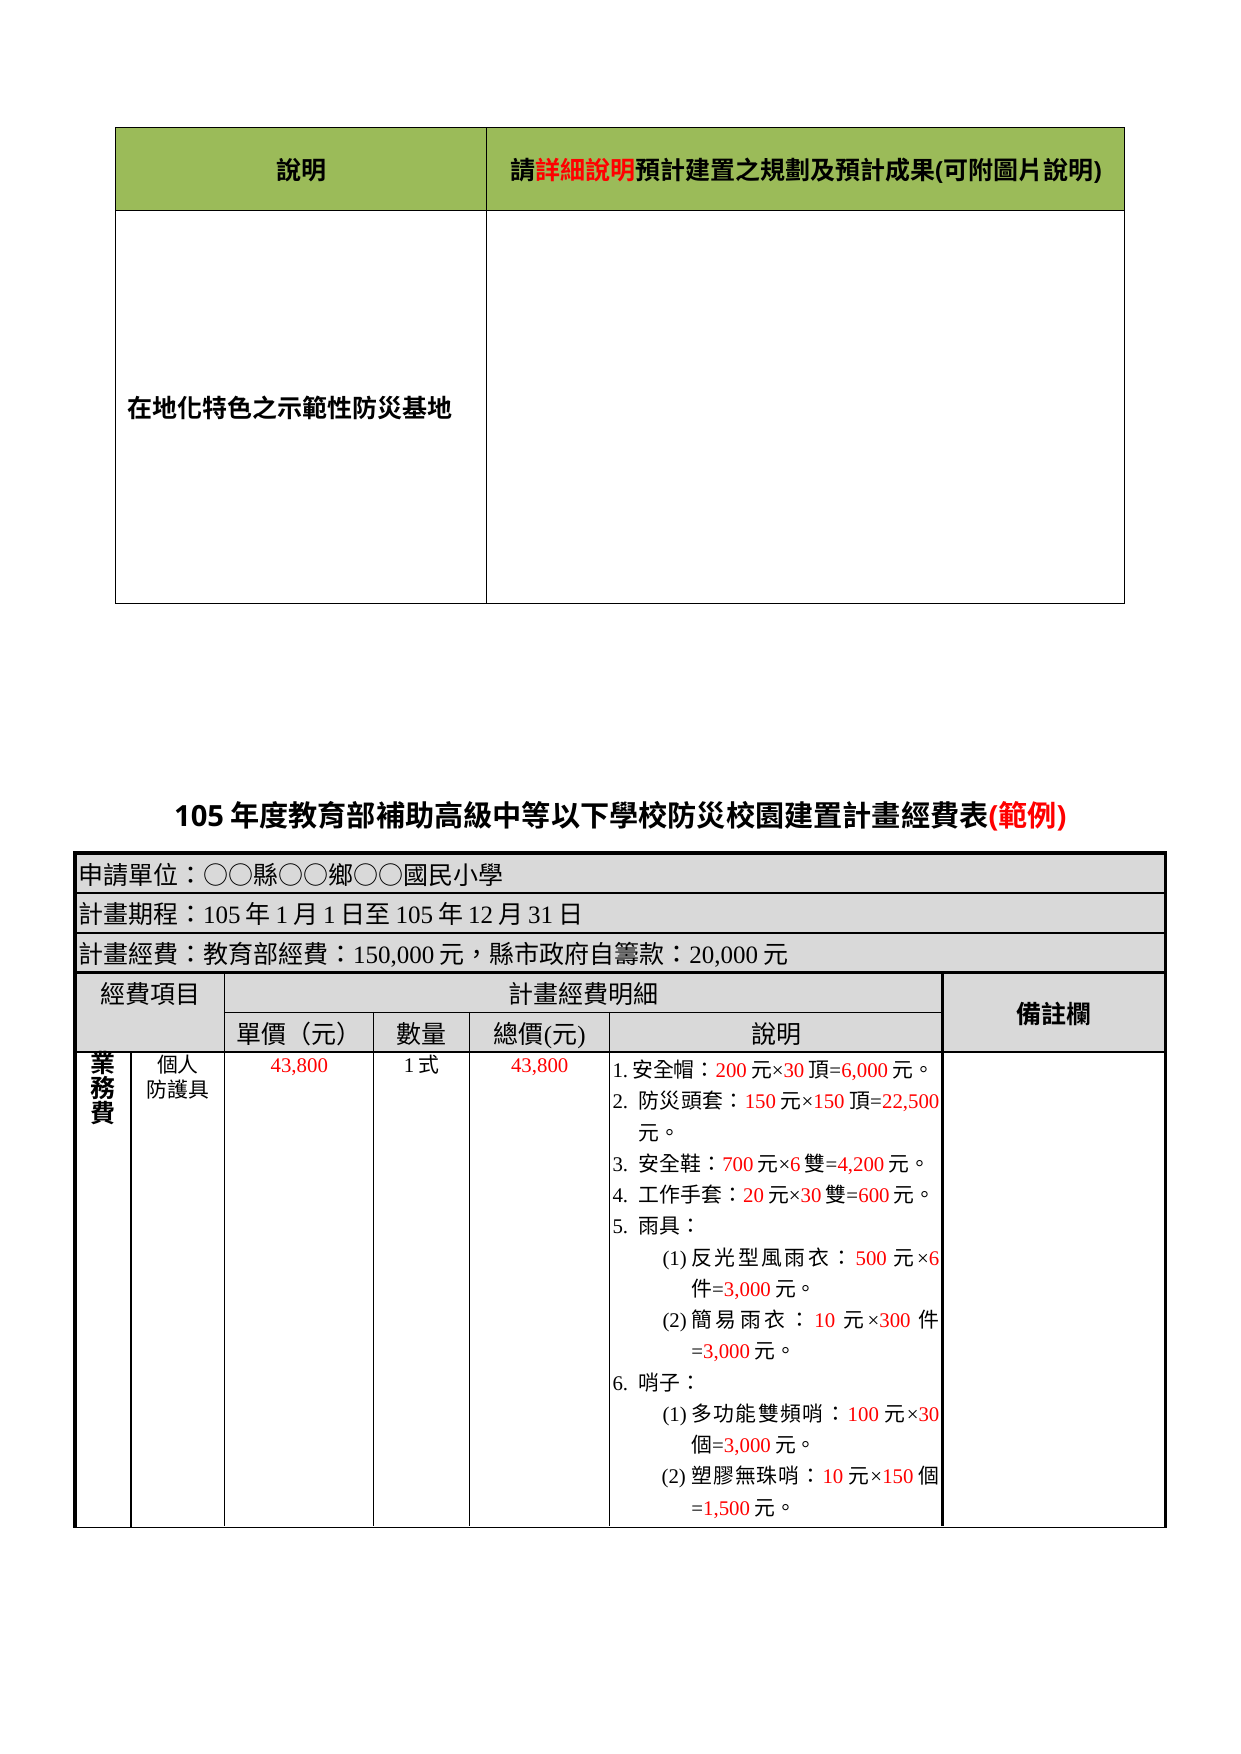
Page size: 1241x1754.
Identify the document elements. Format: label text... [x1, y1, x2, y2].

table_cell 單價（元） [225, 1013, 373, 1051]
table_cell 安全帽：200元×30頂=6,000元。 防災頭套：150元×150頂=22,500元。 安全鞋：700元×6雙=4,200元。 工作手套：20元×30雙=600元。 雨具： 反光型風雨衣：500元×6件=3,000元。 簡易雨衣：10元×300件=3,000元。 哨子： 多功能雙頻哨：100元×30個=3,000元。 塑膠無珠哨：10元×150個=1,500元。 [609, 1053, 942, 1527]
table_cell 計畫經費明細 [225, 974, 941, 1012]
table_cell 計畫經費：教育部經費：150,000元，縣市政府自籌款：20,000元 [77, 934, 1164, 971]
table_cell 說明 [610, 1013, 941, 1051]
table_cell [942, 1053, 1164, 1527]
table_header 申請單位：○○縣○○鄉○○國民小學 [77, 855, 602, 892]
table_cell 1式 [373, 1053, 469, 1527]
table_cell 備註欄 [944, 974, 1164, 1051]
table_cell 計畫期程：105年1月1日至105年12月31日 [77, 894, 1164, 932]
table_header 請詳細說明預計建置之規劃及預計成果(可附圖片說明) [487, 128, 1124, 210]
table_cell 總價(元) [470, 1013, 609, 1051]
table_cell 在地化特色之示範性防災基地 [116, 211, 486, 603]
text 105年度教育部補助高級中等以下學校防災校園建置計畫經費表(範例) [130, 776, 1110, 851]
table_cell 43,800 [470, 1053, 609, 1527]
table_cell 43,800 [225, 1053, 373, 1527]
table_cell 經費項目 [77, 974, 224, 1051]
table_cell 數量 [374, 1013, 469, 1051]
table_header 說明 [116, 128, 486, 210]
table_header [602, 855, 1164, 892]
table_cell [487, 211, 1124, 603]
table_cell 個人 防護具 [132, 1053, 224, 1527]
table_cell 業 務 費 [77, 1053, 130, 1527]
